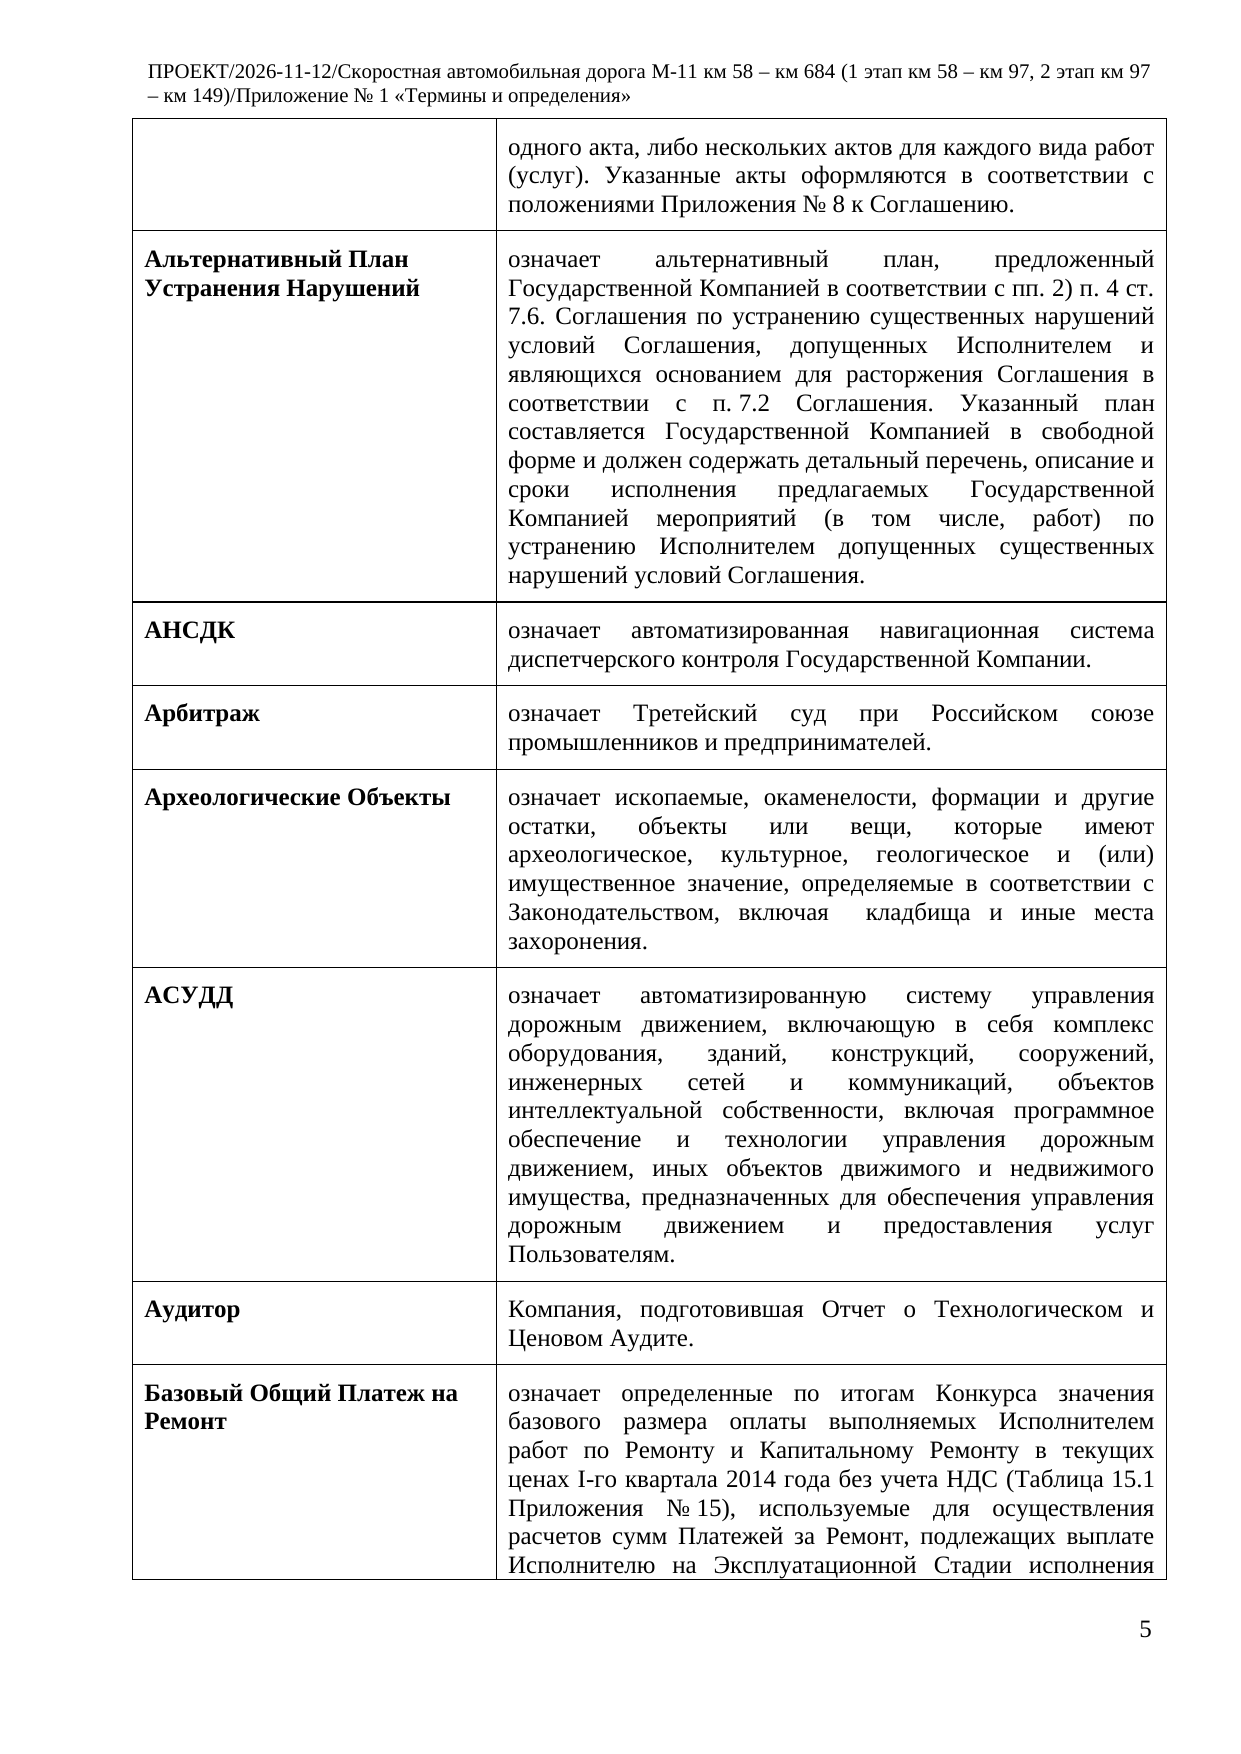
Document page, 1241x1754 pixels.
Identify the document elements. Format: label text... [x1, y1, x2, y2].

table_cell означает Третейский суд при Российском союзе промышленников и предпринимателей. [497, 686, 1166, 768]
table_cell означает альтернативный план, предложенный Государственной Компанией в соответствии с пп. 2) п. 4 ст. 7.6. Соглашения по устранению существенных нарушений условий Соглашения, допущенных Исполнителем и являющихся основанием для расторжения Соглашения в соответствии с п. 7.2 Соглашения. Указанный план составляется Государственной Компанией в свободной форме и должен содержать детальный перечень, описание и сроки исполнения предлагаемых Государственной Компанией мероприятий (в том числе, работ) по устранению Исполнителем допущенных существенных нарушений условий Соглашения. [497, 231, 1166, 601]
table_cell означает ископаемые, окаменелости, формации и другие остатки, объекты или вещи, которые имеют археологическое, культурное, геологическое и (или) имущественное значение, определяемые в соответствии с Законодательством, включая кладбища и иные места захоронения. [497, 770, 1166, 967]
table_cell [497, 119, 1166, 230]
table_cell Альтернативный План Устранения Нарушений [133, 231, 496, 601]
table_cell Компания, подготовившая Отчет о Технологическом и Ценовом Аудите. [497, 1282, 1166, 1364]
table_cell Аудитор [133, 1282, 496, 1364]
table_cell Археологические Объекты [133, 770, 496, 967]
table_cell означает автоматизированная навигационная система диспетчерского контроля Государственной Компании. [497, 603, 1166, 685]
table_cell Арбитраж [133, 686, 496, 768]
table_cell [133, 1365, 496, 1579]
table_cell АСУДД [133, 968, 496, 1281]
table_cell АНСДК [133, 603, 496, 685]
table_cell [133, 119, 496, 230]
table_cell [497, 1365, 1166, 1579]
table_cell означает автоматизированную систему управления дорожным движением, включающую в себя комплекс оборудования, зданий, конструкций, сооружений, инженерных сетей и коммуникаций, объектов интеллектуальной собственности, включая программное обеспечение и технологии управления дорожным движением, иных объектов движимого и недвижимого имущества, предназначенных для обеспечения управления дорожным движением и предоставления услуг Пользователям. [497, 968, 1166, 1281]
